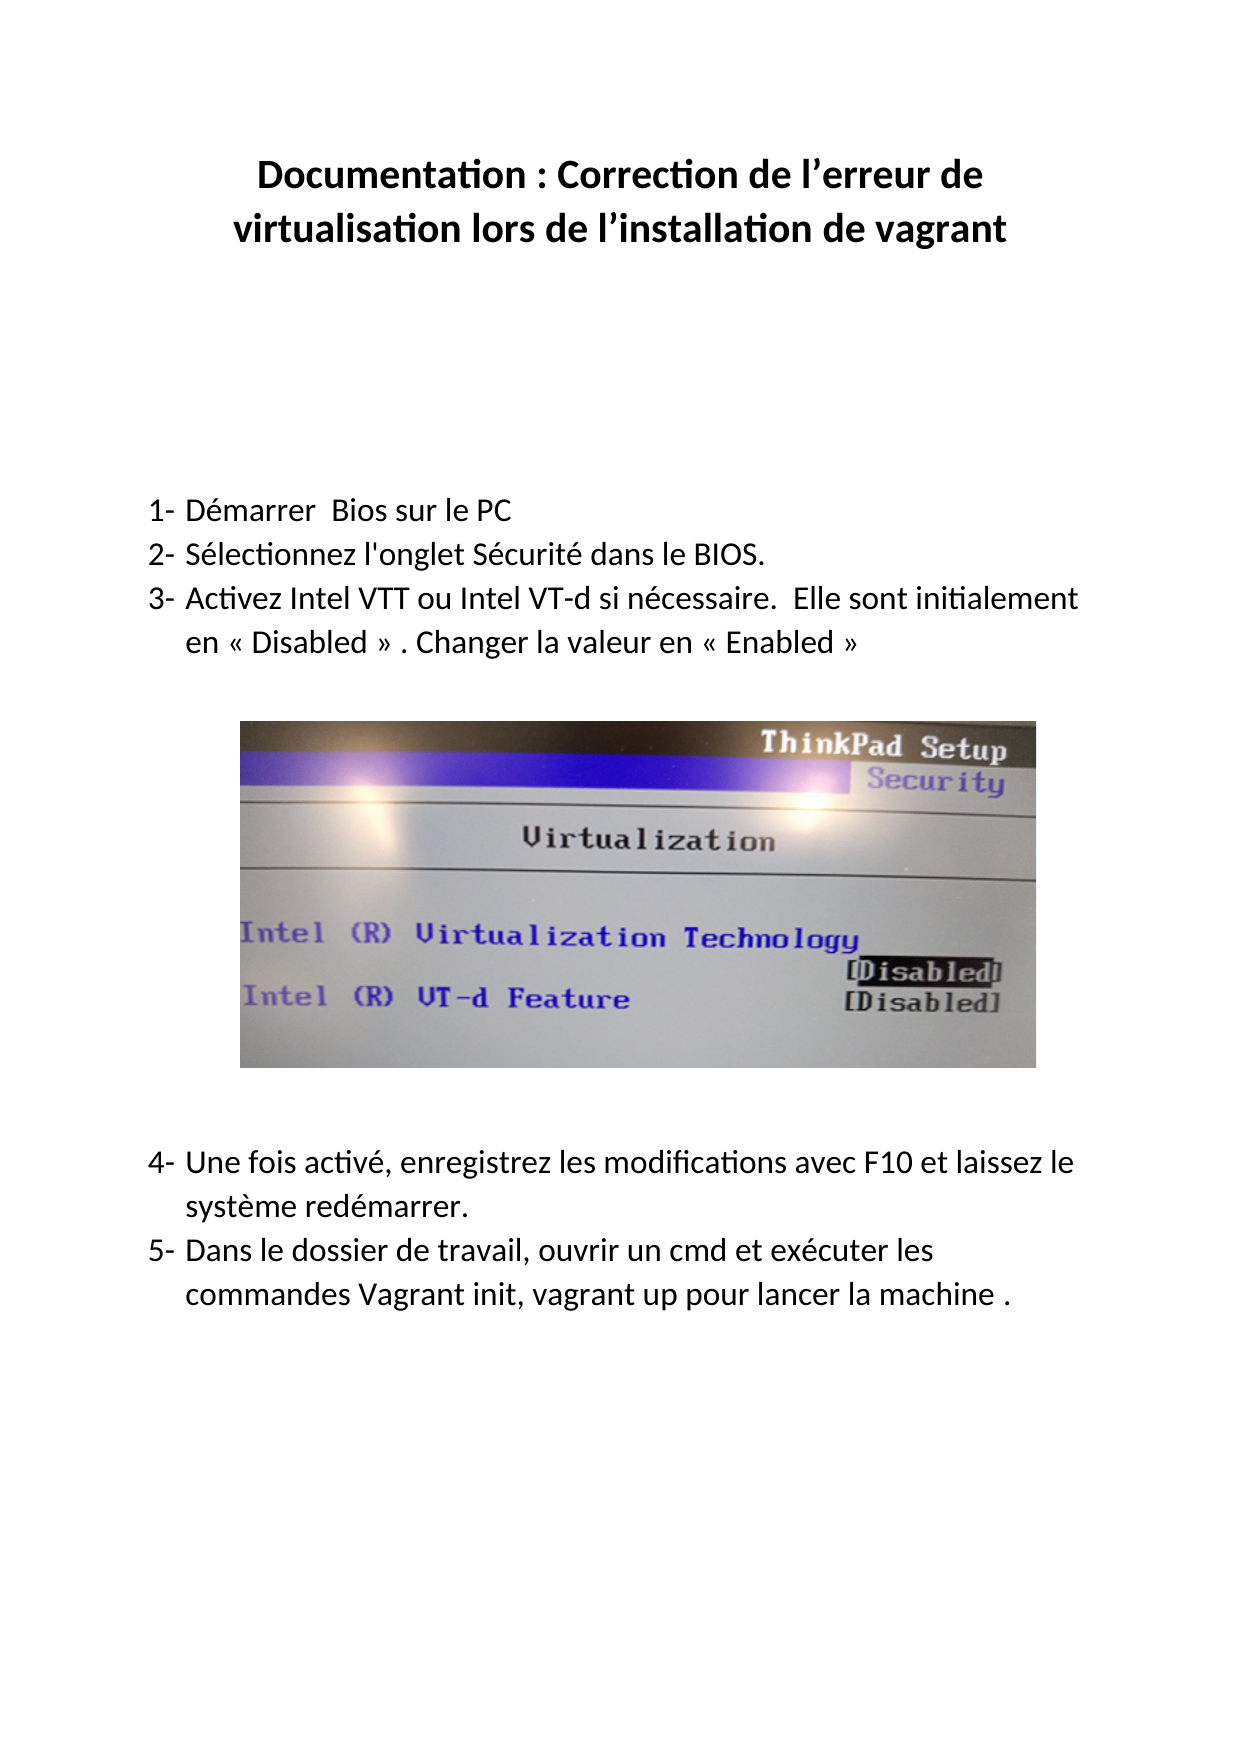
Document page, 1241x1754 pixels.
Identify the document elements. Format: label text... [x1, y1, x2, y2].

list Démarrer Bios sur le PC [148, 489, 1093, 529]
list Sélectionnez l'onglet Sécurité dans le BIOS. [148, 533, 1093, 573]
list Dans le dossier de travail, ouvrir un cmd et exécuter les commandes Vagrant init, vagrant up pour lancer la machine . [148, 1229, 1093, 1314]
list Activez Intel VTT ou Intel VT-d si nécessaire. Elle sont initialement en « Disabled » . Changer la valeur en « Enabled » [148, 577, 1093, 661]
picture [240, 721, 1036, 1068]
text Documentation : Correction de l’erreur de virtualisation lors de l’installation de vagrant [148, 148, 1093, 253]
list Une fois activé, enregistrez les modifications avec F10 et laissez le système redémarrer. [148, 1141, 1093, 1226]
